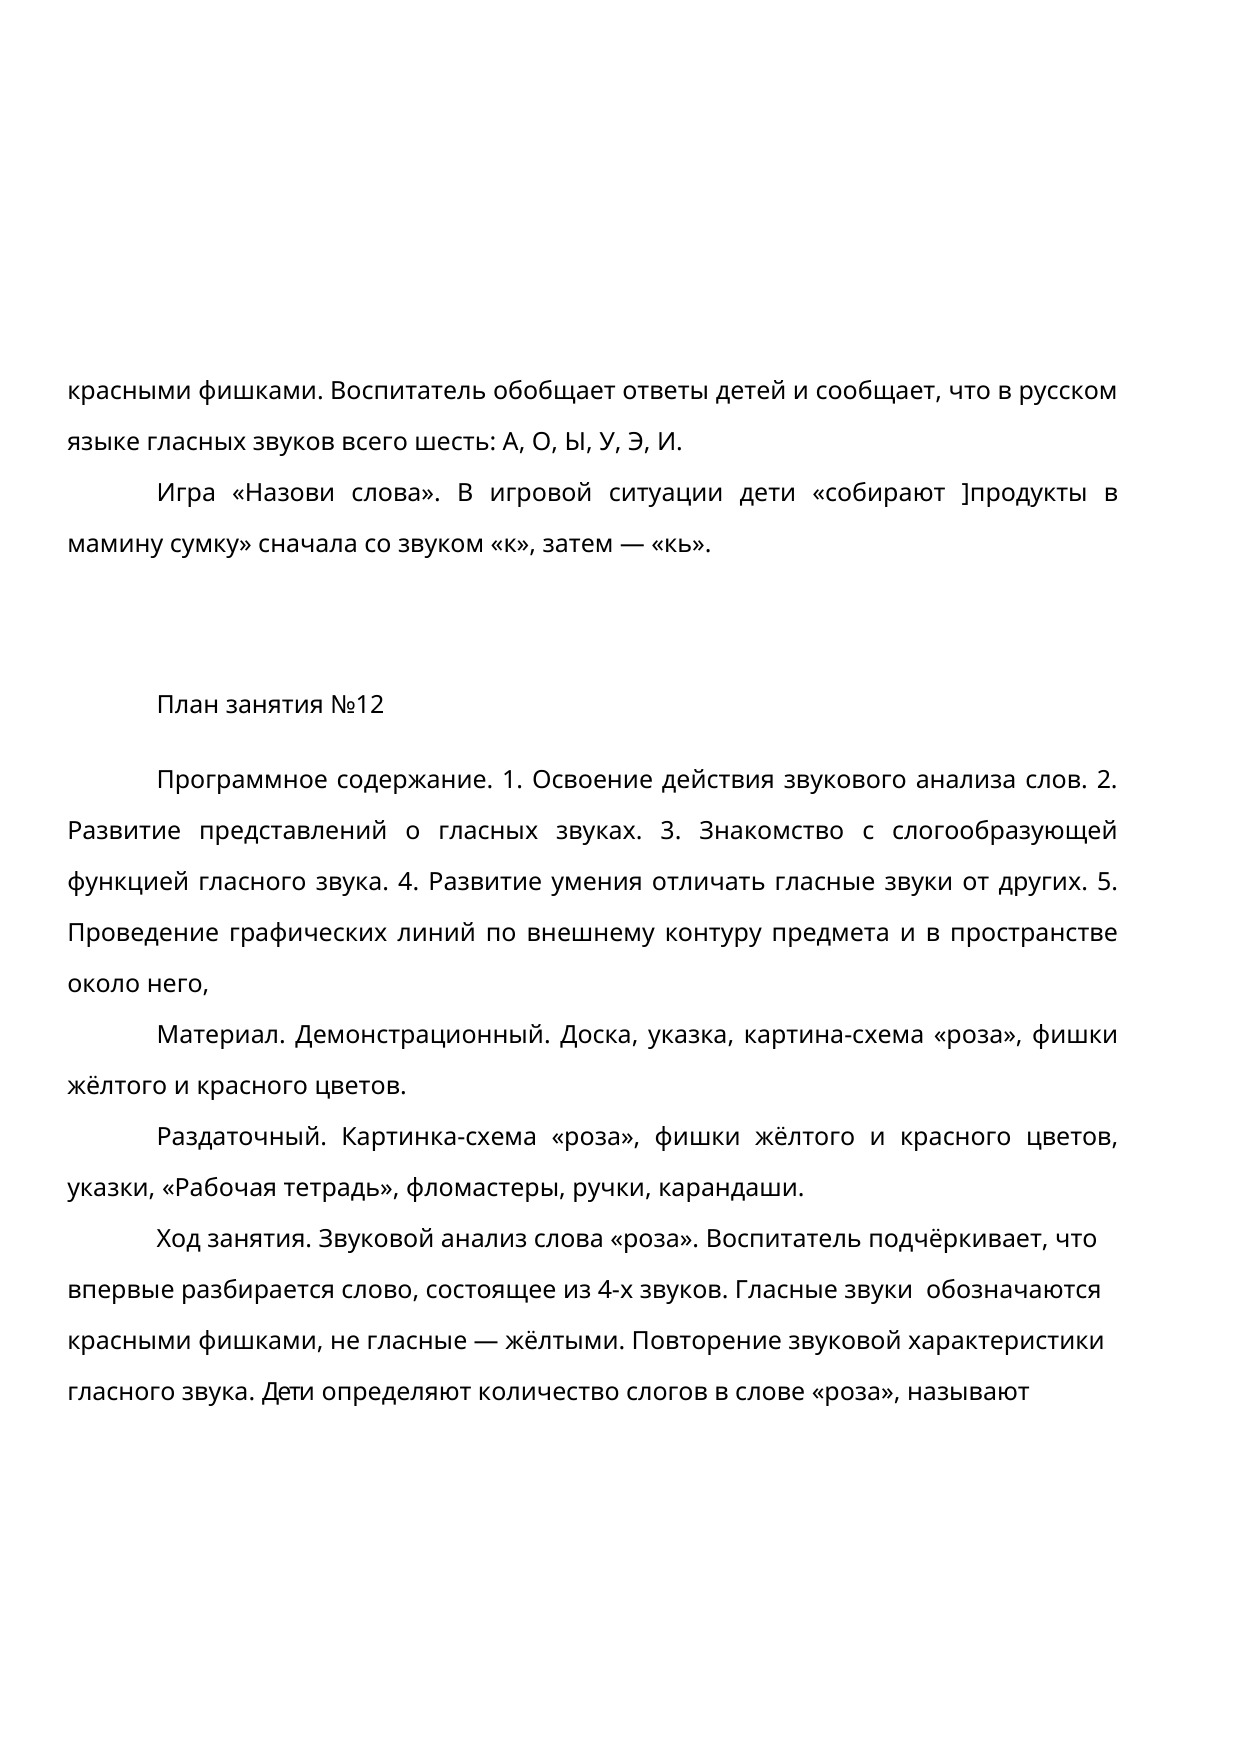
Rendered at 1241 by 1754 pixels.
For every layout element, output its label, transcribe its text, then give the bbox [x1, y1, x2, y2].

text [67, 1221, 1119, 1408]
text Материал. Демонстрационный. Доска, указка, картина-схема «роза», фишки жёлтого и красного цветов. [67, 1016, 1119, 1102]
text Игра «Назови слова». В игровой ситуации дети «собирают ]продукты в мамину сумку» сначала со звуком «к», затем — «кь». [67, 474, 1119, 559]
text Программное содержание. 1. Освоение действия звукового анализа слов. 2. Развитие представлений о гласных звуках. 3. Знакомство с слогообразующей функцией гласного звука. 4. Развитие умения отличать гласные звуки от других. 5. Проведение графических линий по внешнему контуру предмета и в пространстве около него, [67, 761, 1119, 999]
text План занятия №12 [67, 687, 1119, 721]
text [67, 372, 1119, 457]
text Раздаточный. Картинка-схема «роза», фишки жёлтого и красного цветов, указки, «Рабочая тетрадь», фломастеры, ручки, карандаши. [67, 1118, 1119, 1204]
